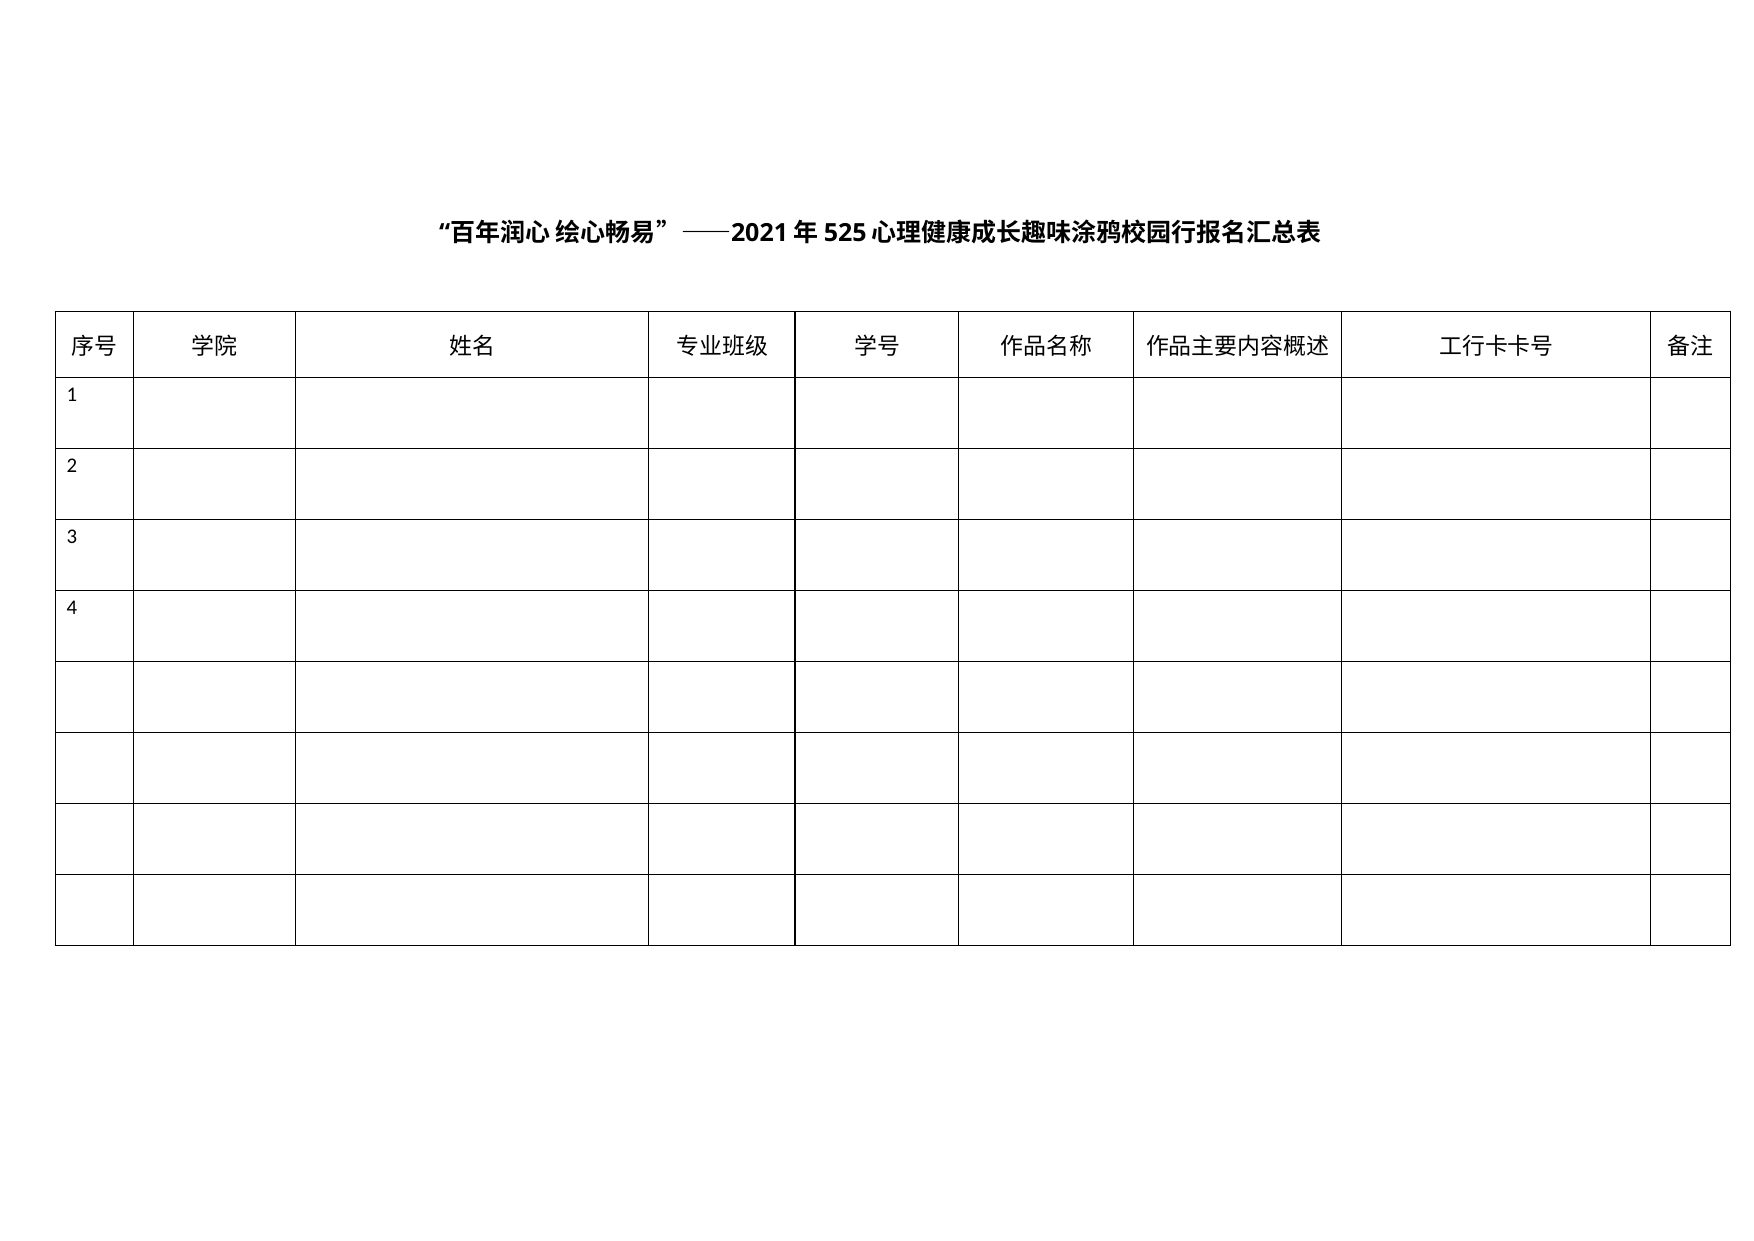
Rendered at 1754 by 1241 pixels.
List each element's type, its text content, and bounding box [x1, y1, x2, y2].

subtitle “百年润心 绘心畅易”——2021年 525心理健康成长趣味涂鸦校园行报名汇总表 [150, 198, 1604, 263]
table_header 作品主要内容概述 [1134, 312, 1341, 377]
table_header 作品名称 [959, 312, 1133, 377]
table_cell [296, 449, 648, 519]
table_cell 1 [56, 378, 133, 448]
table_cell [1134, 449, 1341, 519]
table_cell [649, 804, 794, 874]
table_cell [796, 591, 958, 661]
table_cell [796, 520, 958, 590]
table_cell [649, 591, 794, 661]
table_cell [649, 875, 794, 945]
table_cell [1651, 378, 1730, 448]
table_cell [1342, 449, 1650, 519]
table_cell [959, 449, 1133, 519]
table_cell [56, 804, 133, 874]
table_cell [1342, 591, 1650, 661]
table_cell [296, 591, 648, 661]
table_cell [1651, 520, 1730, 590]
table_cell [796, 804, 958, 874]
table_cell [649, 733, 794, 803]
table_cell [134, 520, 295, 590]
table_cell [296, 804, 648, 874]
table_cell [1134, 520, 1341, 590]
table_cell [296, 662, 648, 732]
table_cell [1342, 662, 1650, 732]
table_cell 2 [56, 449, 133, 519]
table_cell [959, 591, 1133, 661]
table_header 姓名 [296, 312, 648, 377]
table_cell [1651, 804, 1730, 874]
table_cell [296, 520, 648, 590]
table_cell [1342, 520, 1650, 590]
table_cell 3 [56, 520, 133, 590]
table_cell [1651, 733, 1730, 803]
table_cell [56, 875, 133, 945]
table_cell [134, 662, 295, 732]
table_cell [1134, 733, 1341, 803]
table_cell [134, 449, 295, 519]
table_cell [1134, 804, 1341, 874]
table_cell [796, 378, 958, 448]
table_cell 4 [56, 591, 133, 661]
table_cell [649, 449, 794, 519]
table_cell [959, 520, 1133, 590]
table_cell [1134, 378, 1341, 448]
table_cell [1342, 875, 1650, 945]
table_cell [56, 662, 133, 732]
table_cell [296, 733, 648, 803]
table_cell [959, 733, 1133, 803]
table_cell [1651, 875, 1730, 945]
table_cell [649, 378, 794, 448]
table_cell [1651, 591, 1730, 661]
table_cell [134, 875, 295, 945]
table_cell [296, 378, 648, 448]
table_cell [134, 378, 295, 448]
table_header 专业班级 [649, 312, 794, 377]
table_cell [1134, 875, 1341, 945]
table_header 序号 [56, 312, 133, 377]
table_cell [796, 662, 958, 732]
table_cell [1134, 662, 1341, 732]
table_header 备注 [1651, 312, 1730, 377]
table_header 学院 [134, 312, 295, 377]
table_cell [796, 449, 958, 519]
table_cell [1342, 733, 1650, 803]
table_cell [296, 875, 648, 945]
table_header 工行卡卡号 [1342, 312, 1650, 377]
table_cell [959, 875, 1133, 945]
table_cell [1651, 662, 1730, 732]
table_cell [1342, 378, 1650, 448]
table_cell [649, 662, 794, 732]
table_cell [959, 378, 1133, 448]
table_cell [1134, 591, 1341, 661]
table_cell [959, 662, 1133, 732]
table_cell [649, 520, 794, 590]
table_cell [1342, 804, 1650, 874]
table_cell [134, 733, 295, 803]
table_cell [959, 804, 1133, 874]
table_cell [134, 804, 295, 874]
table_cell [134, 591, 295, 661]
table_cell [56, 733, 133, 803]
table_header 学号 [796, 312, 958, 377]
table_cell [796, 733, 958, 803]
table_cell [796, 875, 958, 945]
table_cell [1651, 449, 1730, 519]
